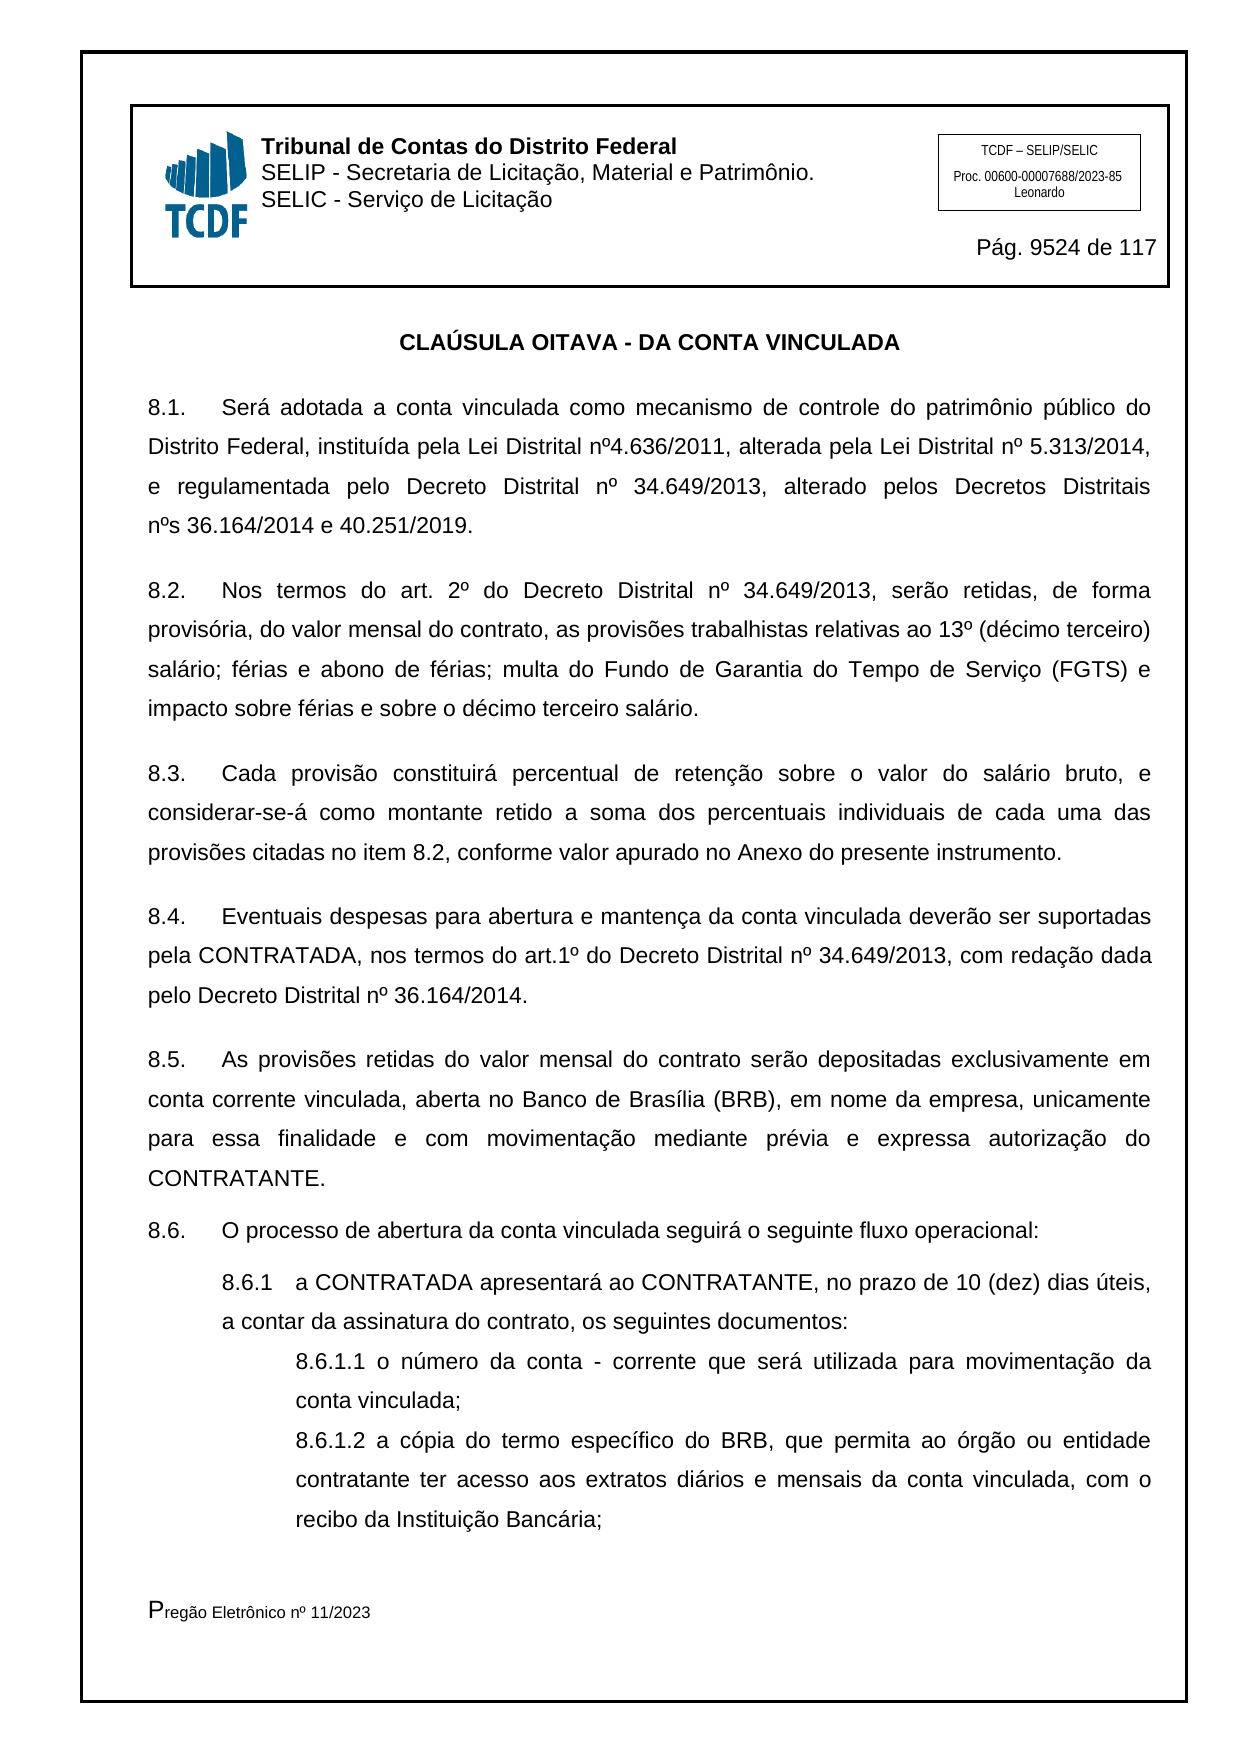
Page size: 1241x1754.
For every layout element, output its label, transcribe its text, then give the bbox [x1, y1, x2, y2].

list Nos termos do art. 2º do Decreto Distrital nº 34.649/2013, serão retidas, de forma provisória, do valor mensal do contrato, as provisões trabalhistas relativas ao 13º (décimo terceiro) salário; férias e abono de férias; multa do Fundo de Garantia do Tempo de Serviço (FGTS) e impacto sobre férias e sobre o décimo terceiro salário. [148, 577, 1152, 721]
list As provisões retidas do valor mensal do contrato serão depositadas exclusivamente em conta corrente vinculada, aberta no Banco de Brasília (BRB), em nome da empresa, unicamente para essa finalidade e com movimentação mediante prévia e expressa autorização do CONTRATANTE. [148, 1046, 1152, 1191]
text 8.6.1.1 o número da conta - corrente que será utilizada para movimentação da conta vinculada; [295, 1348, 1152, 1414]
list Será adotada a conta vinculada como mecanismo de controle do patrimônio público do Distrito Federal, instituída pela Lei Distrital nº4.636/2011, alterada pela Lei Distrital nº 5.313/2014, e regulamentada pelo Decreto Distrital nº 34.649/2013, alterado pelos Decretos Distritais nºs 36.164/2014 e 40.251/2019. [148, 394, 1152, 538]
list O processo de abertura da conta vinculada seguirá o seguinte fluxo operacional: [148, 1217, 1152, 1243]
text CLAÚSULA OITAVA - DA CONTA VINCULADA [148, 329, 1152, 356]
list Eventuais despesas para abertura e mantença da conta vinculada deverão ser suportadas pela CONTRATADA, nos termos do art.1º do Decreto Distrital nº 34.649/2013, com redação dada pelo Decreto Distrital nº 36.164/2014. [148, 903, 1152, 1008]
list Cada provisão constituirá percentual de retenção sobre o valor do salário bruto, e considerar-se-á como montante retido a soma dos percentuais individuais de cada uma das provisões citadas no item 8.2, conforme valor apurado no Anexo do presente instrumento. [148, 759, 1152, 865]
picture [150, 128, 262, 240]
text 8.6.1 a CONTRATADA apresentará ao CONTRATANTE, no prazo de 10 (dez) dias úteis, a contar da assinatura do contrato, os seguintes documentos: [222, 1269, 1152, 1335]
text 8.6.1.2 a cópia do termo específico do BRB, que permita ao órgão ou entidade contratante ter acesso aos extratos diários e mensais da conta vinculada, com o recibo da Instituição Bancária; [295, 1427, 1152, 1532]
